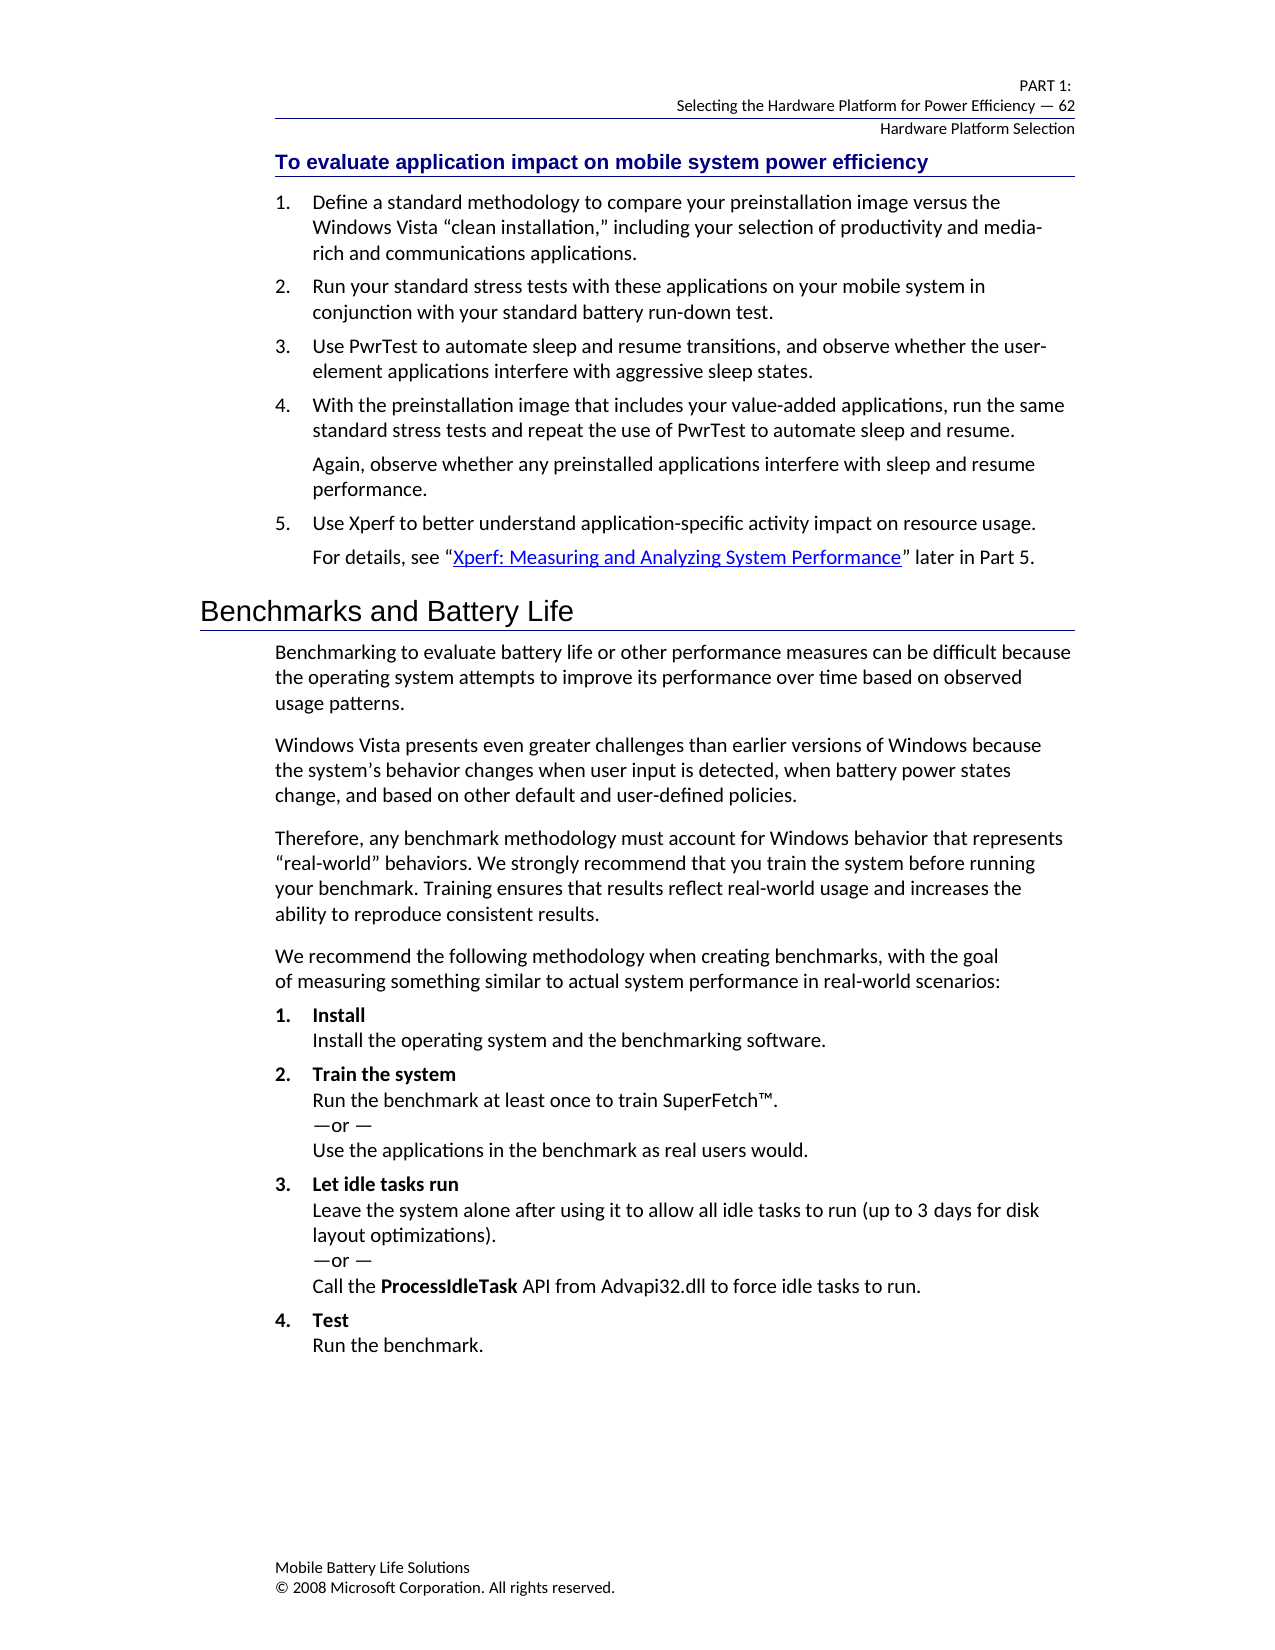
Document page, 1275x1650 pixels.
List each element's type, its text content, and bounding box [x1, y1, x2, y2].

list 5. Use Xperf to better understand application-specific activity impact on resource usage. [275, 510, 1075, 536]
text Benchmarking to evaluate battery life or other performance measures can be difficult because the operating system attempts to improve its performance over time based on observed usage patterns. [275, 639, 1075, 715]
list 1. Install Install the operating system and the benchmarking software. [275, 1002, 1075, 1053]
text Windows Vista presents even greater challenges than earlier versions of Windows because the system’s behavior changes when user input is detected, when battery power states change, and based on other default and user-defined policies. [275, 732, 1075, 808]
text We recommend the following methodology when creating benchmarks, with the goal of measuring something similar to actual system performance in real-world scenarios: [275, 943, 1100, 994]
list 1. Define a standard methodology to compare your preinstallation image versus the Windows Vista “clean installation,” including your selection of productivity and media-rich and communications applications. [275, 189, 1075, 265]
list 3. Let idle tasks run Leave the system alone after using it to allow all idle tasks to run (up to 3 days for disk layout optimizations). —or — Call the ProcessIdleTask API from Advapi32.dll to force idle tasks to run. [275, 1171, 1075, 1298]
text Again, observe whether any preinstalled applications interfere with sleep and resume performance. [312, 451, 1075, 502]
subtitle Benchmarks and Battery Life [200, 594, 1075, 630]
list 4. Test Run the benchmark. [275, 1307, 1075, 1358]
list 4. With the preinstallation image that includes your value-added applications, run the same standard stress tests and repeat the use of PwrTest to automate sleep and resume. [275, 392, 1075, 443]
text Therefore, any benchmark methodology must account for Windows behavior that represents “real-world” behaviors. We strongly recommend that you train the system before running your benchmark. Training ensures that results reflect real-world usage and increases the ability to reproduce consistent results. [275, 825, 1075, 926]
list 3. Use PwrTest to automate sleep and resume transitions, and observe whether the user-element applications interfere with aggressive sleep states. [275, 333, 1075, 384]
text For details, see “Xperf: Measuring and Analyzing System Performance” later in Part 5. [312, 544, 1075, 569]
text To evaluate application impact on mobile system power efficiency [275, 150, 1075, 176]
list 2. Train the system Run the benchmark at least once to train SuperFetch™. —or — Use the applications in the benchmark as real users would. [275, 1061, 1075, 1163]
list 2. Run your standard stress tests with these applications on your mobile system in conjunction with your standard battery run-down test. [275, 274, 1075, 324]
